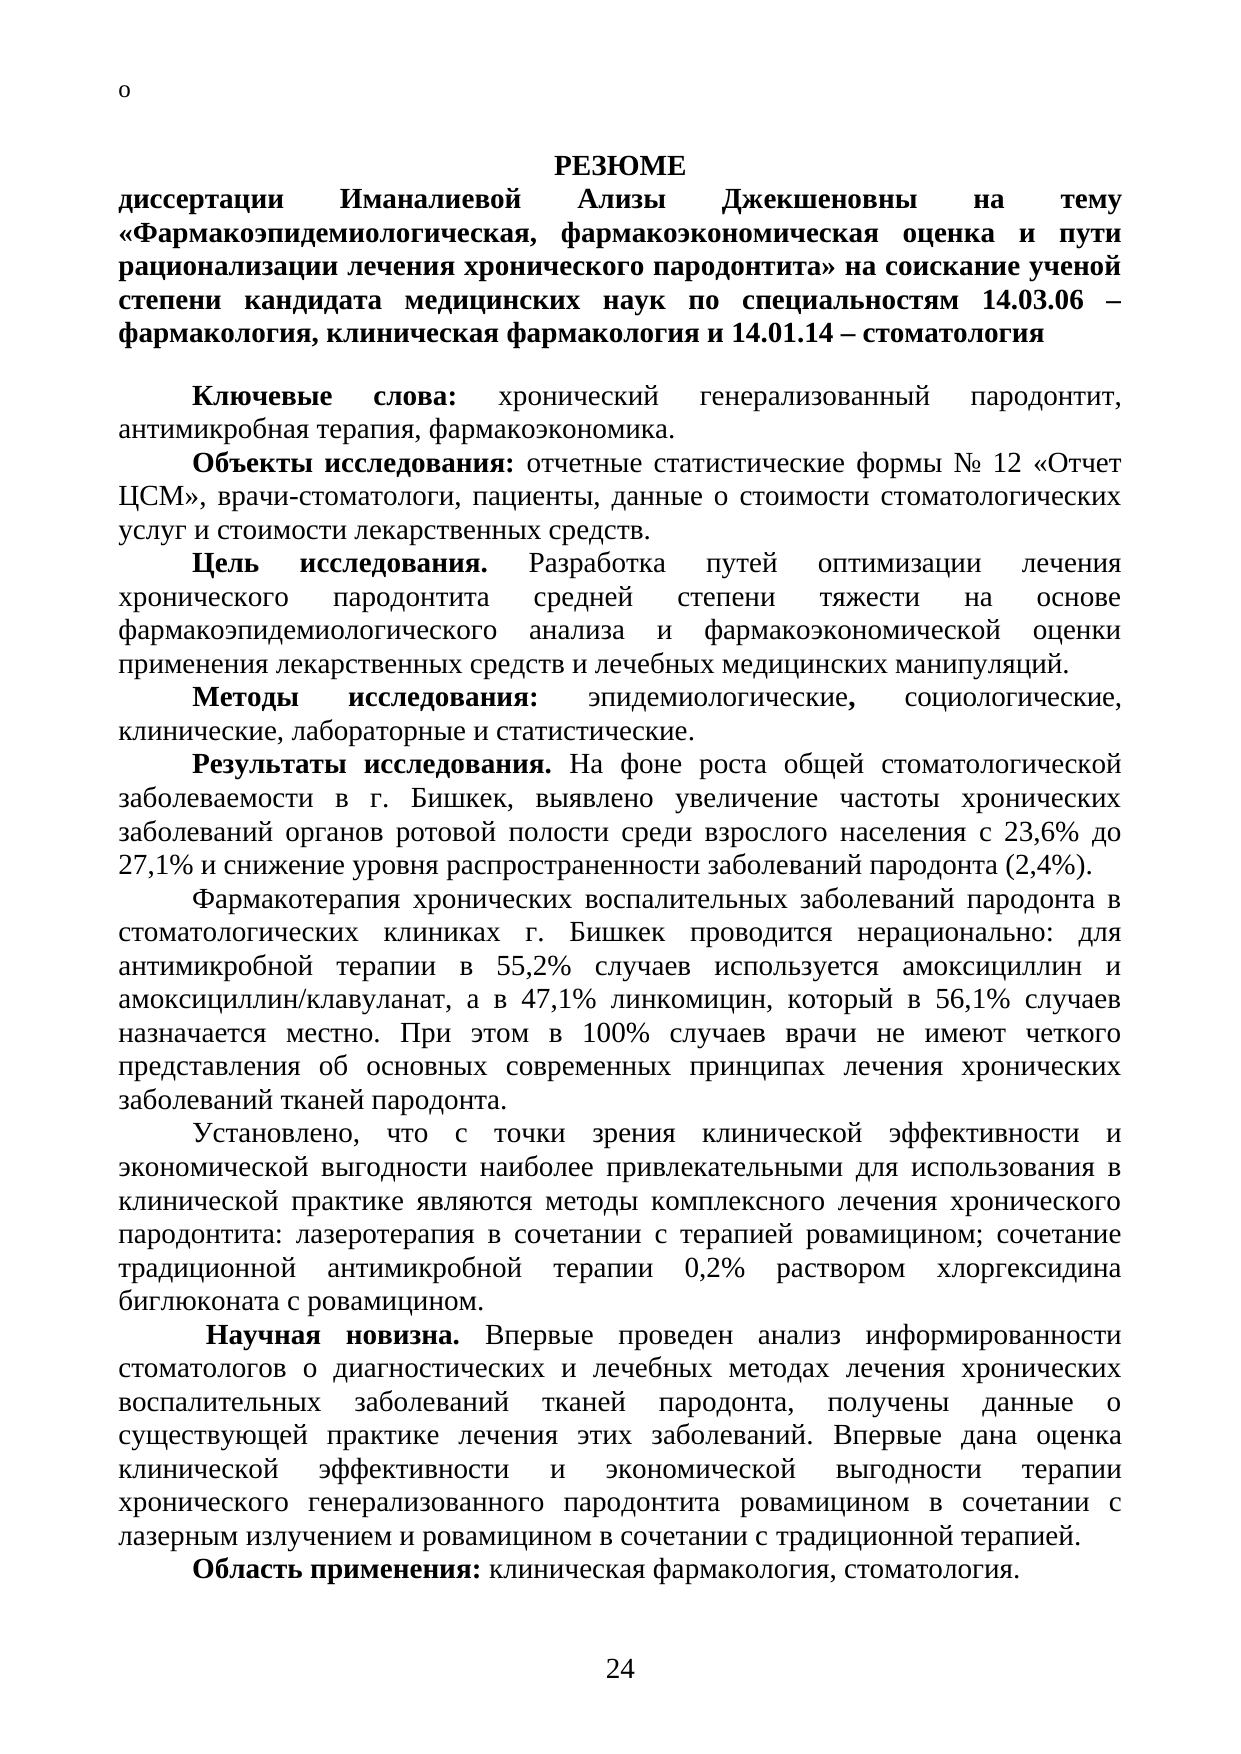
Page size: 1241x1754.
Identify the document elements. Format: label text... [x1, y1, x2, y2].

text Методы исследования: эпидемиологические, социологические, клинические, лабораторные и статистические. [118, 679, 1122, 747]
text диссертации Иманалиевой Ализы Джекшеновны на тему «Фармакоэпидемиологическая, фармакоэкономическая оценка и пути рационализации лечения хронического пародонтита» на соискание ученой степени кандидата медицинских наук по специальностям 14.03.06 – фармакология, клиническая фармакология и 14.01.14 – стоматология [118, 181, 1122, 349]
text Цель исследования. Разработка путей оптимизации лечения хронического пародонтита средней степени тяжести на основе фармакоэпидемиологического анализа и фармакоэкономической оценки применения лекарственных средств и лечебных медицинских манипуляций. [118, 545, 1122, 679]
text Научная новизна. Впервые проведен анализ информированности стоматологов о диагностических и лечебных методах лечения хронических воспалительных заболеваний тканей пародонта, получены данные о существующей практике лечения этих заболеваний. Впервые дана оценка клинической эффективности и экономической выгодности терапии хронического генерализованного пародонтита ровамицином в сочетании с лазерным излучением и ровамицином в сочетании с традиционной терапией. [118, 1317, 1122, 1552]
text Установлено, что с точки зрения клинической эффективности и экономической выгодности наиболее привлекательными для использования в клинической практике являются методы комплексного лечения хронического пародонтита: лазеротерапия в сочетании с терапией ровамицином; сочетание традиционной антимикробной терапии 0,2% раствором хлоргексидина биглюконата с ровамицином. [118, 1116, 1122, 1317]
text Фармакотерапия хронических воспалительных заболеваний пародонта в стоматологических клиниках г. Бишкек проводится нерационально: для антимикробной терапии в 55,2% случаев используется амоксициллин и амоксициллин/клавуланат, а в 47,1% линкомицин, который в 56,1% случаев назначается местно. При этом в 100% случаев врачи не имеют четкого представления об основных современных принципах лечения хронических заболеваний тканей пародонта. [118, 881, 1122, 1116]
text Ключевые слова: хронический генерализованный пародонтит, антимикробная терапия, фармакоэкономика. [118, 378, 1122, 445]
text Область применения: клиническая фармакология, стоматология. [118, 1552, 1122, 1585]
text Результаты исследования. На фоне роста общей стоматологической заболеваемости в г. Бишкек, выявлено увеличение частоты хронических заболеваний органов ротовой полости среди взрослого населения с 23,6% до 27,1% и снижение уровня распространенности заболеваний пародонта (2,4%). [118, 747, 1122, 881]
text Объекты исследования: отчетные статистические формы № 12 «Отчет ЦСМ», врачи-стоматологи, пациенты, данные о стоимости стоматологических услуг и стоимости лекарственных средств. [118, 445, 1122, 545]
text Резюме [118, 148, 1122, 181]
